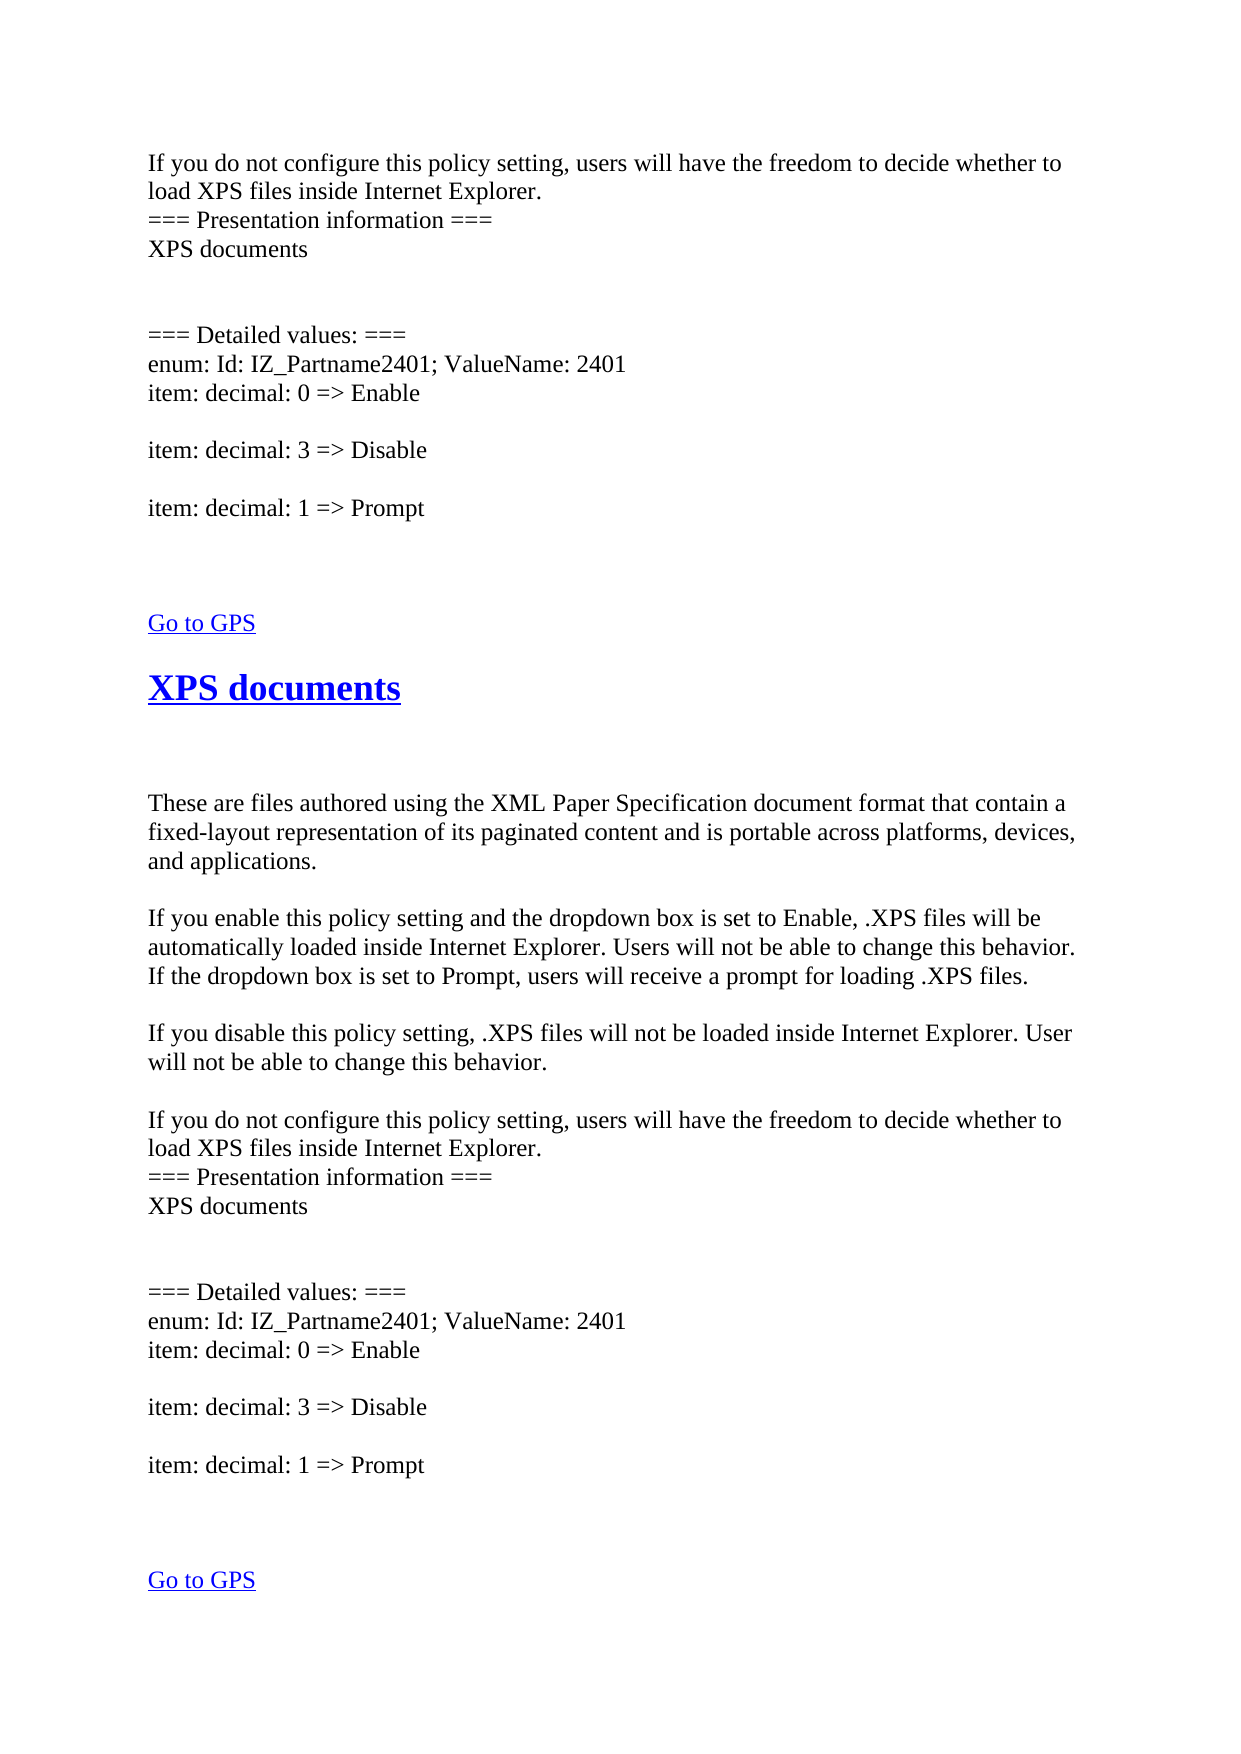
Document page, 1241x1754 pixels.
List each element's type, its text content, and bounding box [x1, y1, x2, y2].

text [148, 148, 1093, 636]
text XPS documents [148, 666, 1093, 709]
